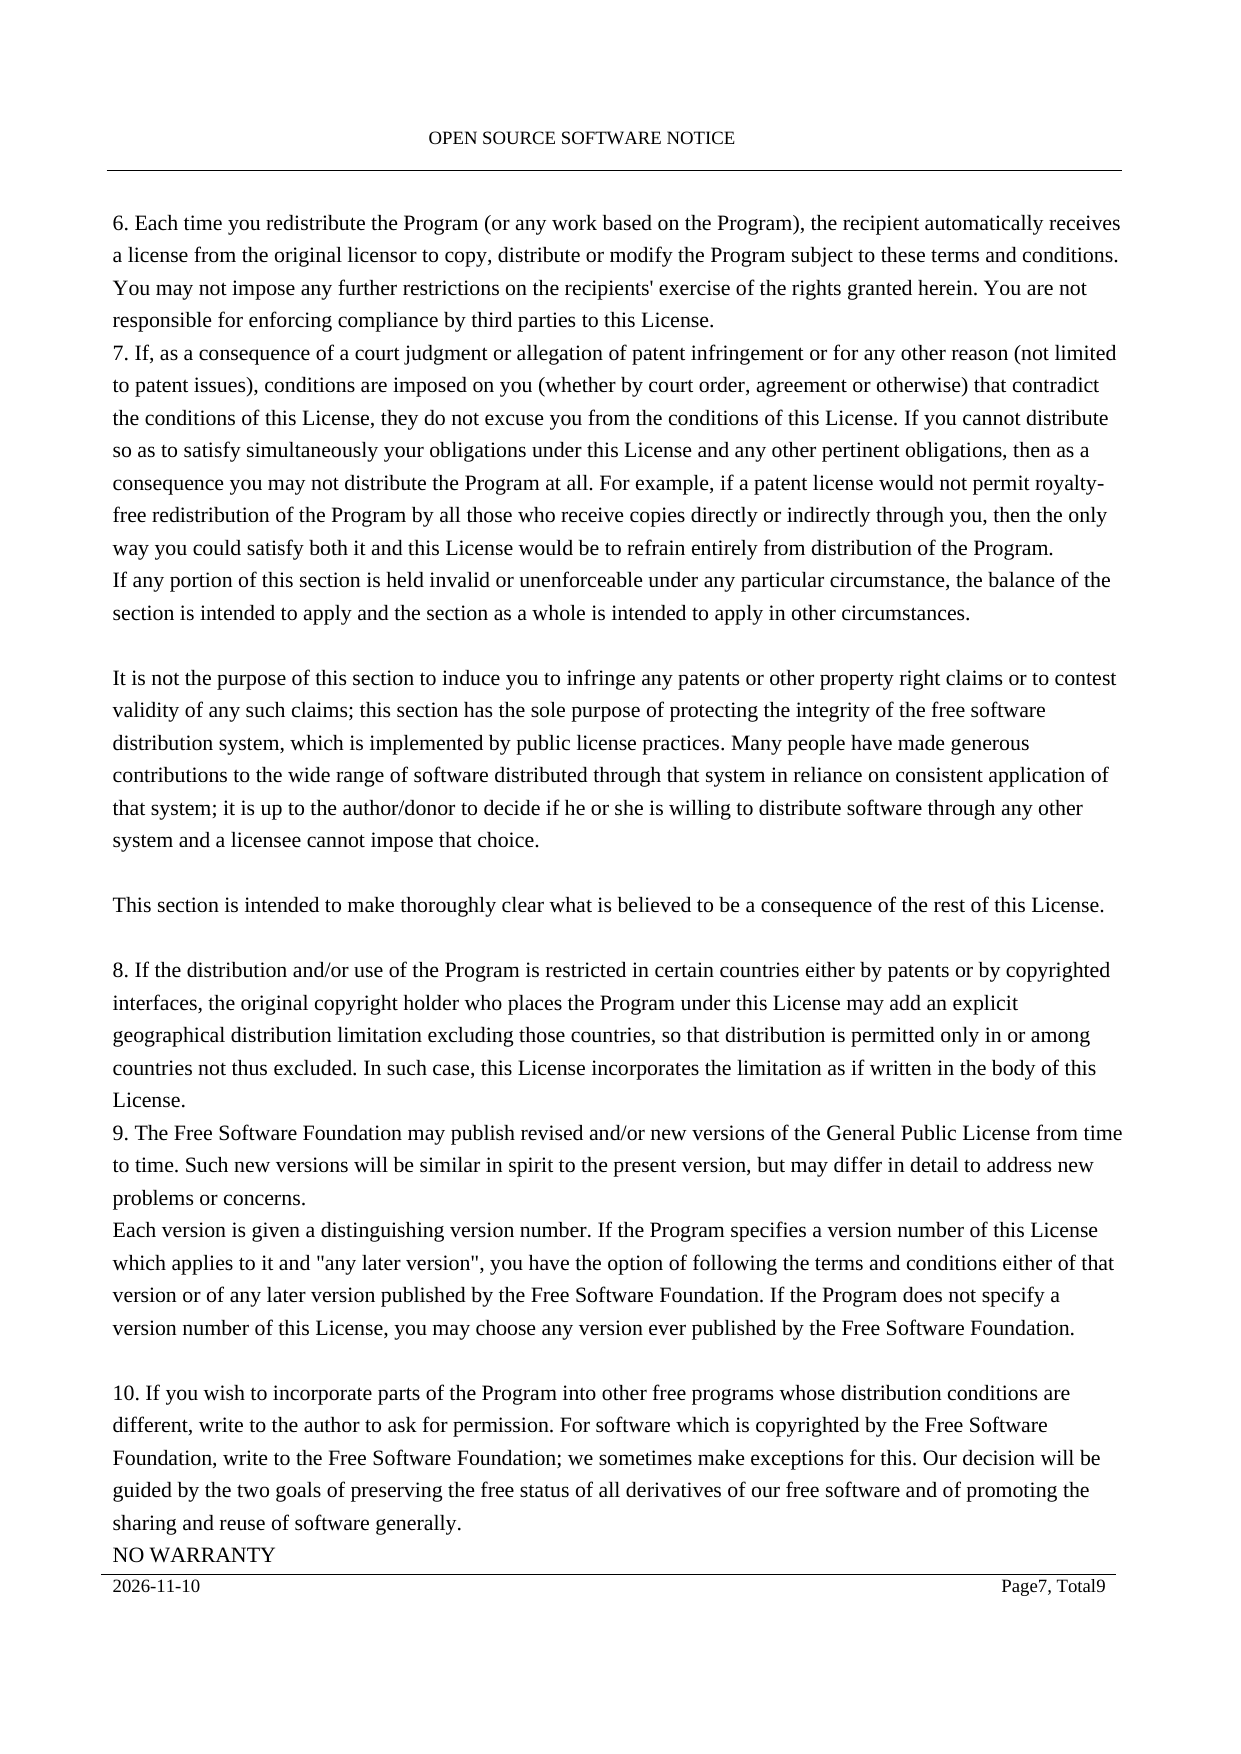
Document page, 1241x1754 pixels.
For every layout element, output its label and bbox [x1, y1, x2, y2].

text [112, 206, 1128, 1571]
